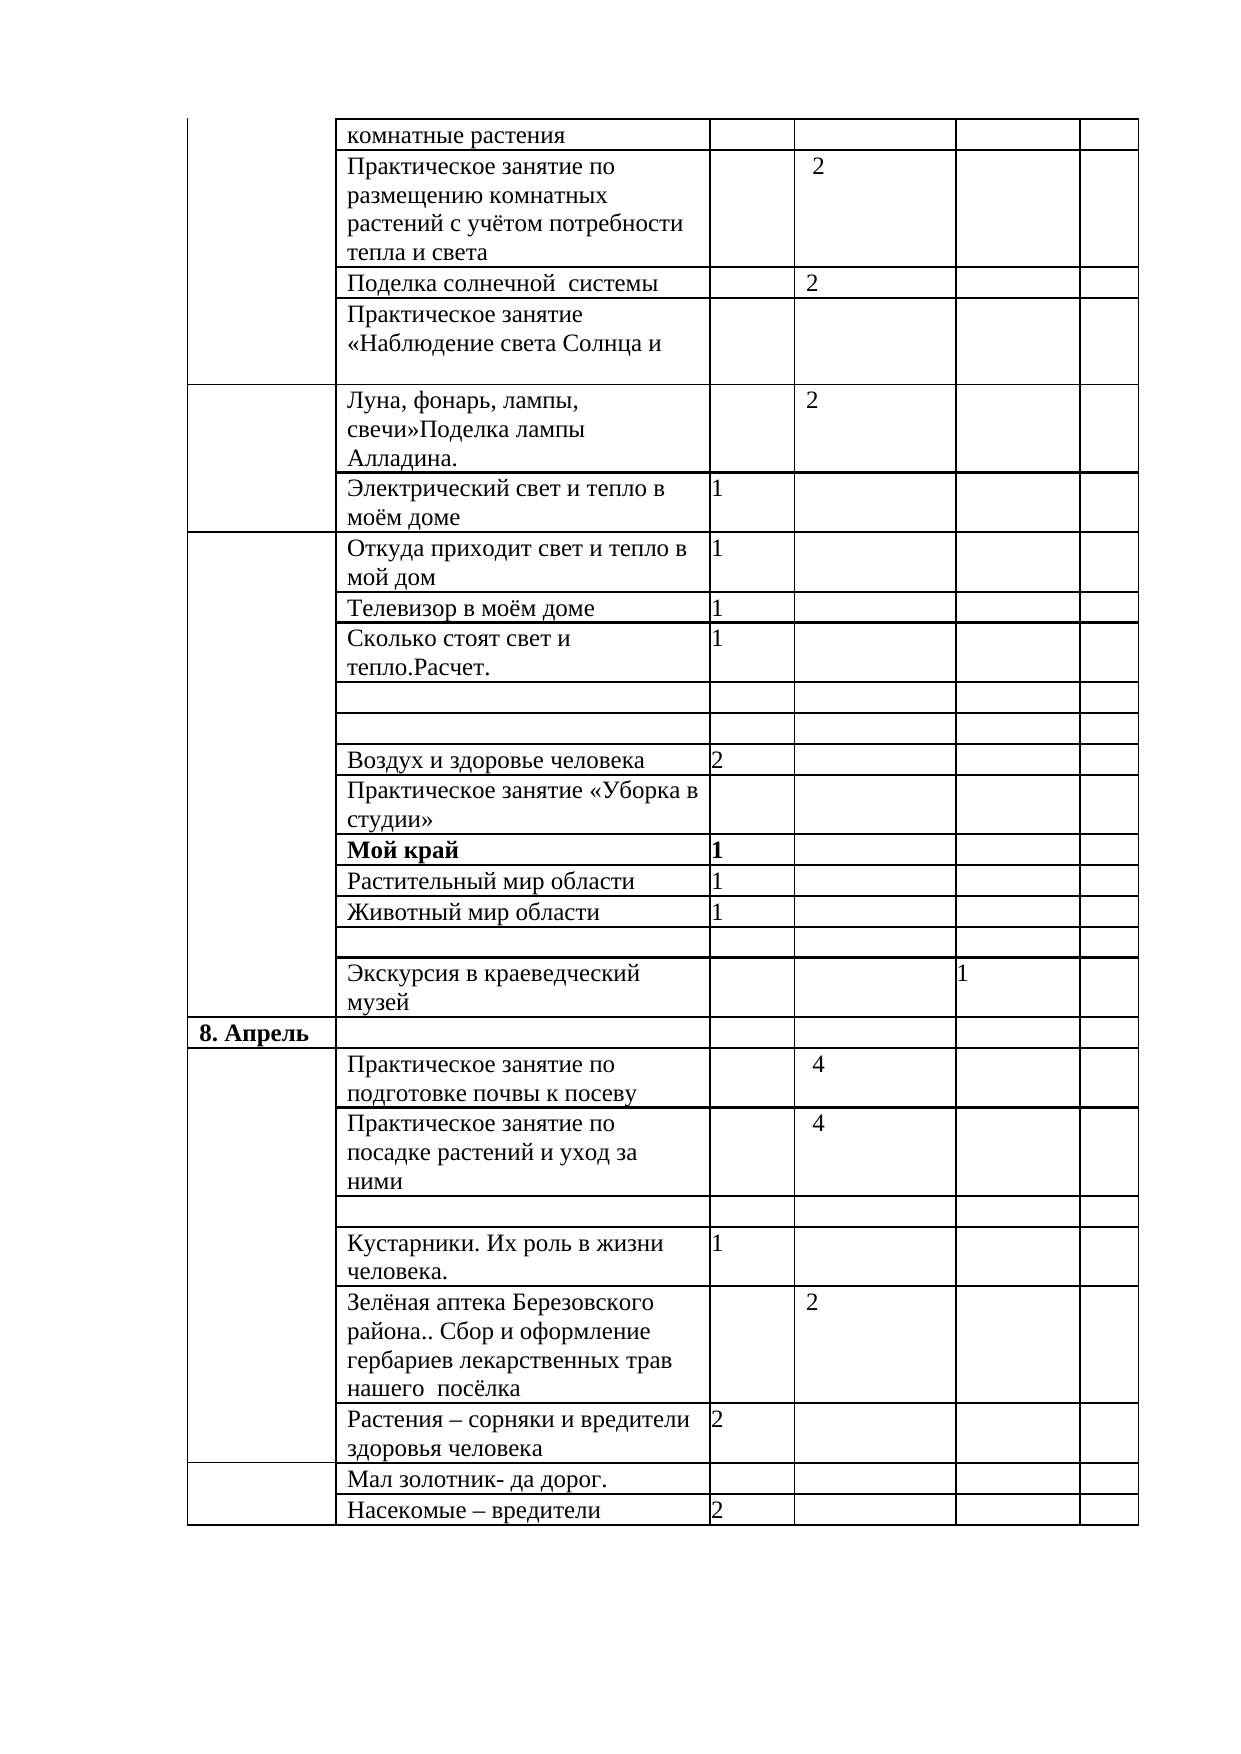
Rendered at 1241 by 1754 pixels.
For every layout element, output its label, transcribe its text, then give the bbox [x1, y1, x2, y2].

table_cell [795, 624, 955, 681]
table_cell Зелёная аптека Березовского района.. Сбор и оформление гербариев лекарственных трав нашего посёлка [337, 1287, 709, 1402]
table_cell [795, 1464, 955, 1493]
table_cell [957, 1495, 1079, 1523]
table_cell [337, 683, 709, 712]
table_cell 1 [711, 866, 794, 895]
table_cell [337, 1197, 709, 1226]
table_cell [795, 714, 955, 743]
table_cell [1081, 866, 1138, 895]
table_cell Мал золотник- да дорог. [337, 1464, 709, 1493]
table_cell 1 [711, 897, 794, 926]
table_cell Телевизор в моём доме [337, 593, 709, 621]
table_cell [188, 1463, 335, 1523]
table_cell 2 [795, 151, 955, 266]
table_cell [1081, 776, 1138, 833]
table_cell [1081, 745, 1138, 773]
table_cell [1081, 897, 1138, 926]
table_cell [1081, 385, 1138, 471]
table_cell [795, 776, 955, 833]
table_cell [957, 1018, 1079, 1047]
table_cell [711, 1109, 794, 1195]
table_cell 2 [795, 268, 955, 297]
table_cell 2 [795, 1287, 955, 1402]
table_cell [337, 1018, 709, 1047]
table_cell [188, 533, 335, 1016]
table_cell [957, 776, 1079, 833]
table_cell [337, 928, 709, 956]
table_cell [711, 385, 794, 471]
table_cell [957, 1287, 1079, 1402]
table_cell [188, 1049, 335, 1462]
table_cell Растительный мир области [337, 866, 709, 895]
table_cell [957, 745, 1079, 773]
table_cell Откуда приходит свет и тепло в мой дом [337, 533, 709, 591]
table_cell [957, 151, 1079, 266]
table_cell [711, 928, 794, 956]
table_cell [795, 1495, 955, 1523]
table_cell Кустарники. Их роль в жизни человека. [337, 1228, 709, 1285]
table_cell [795, 1228, 955, 1285]
table_cell [957, 714, 1079, 743]
table_cell Животный мир области [337, 897, 709, 926]
table_cell 1 [711, 624, 794, 681]
table_cell [1081, 714, 1138, 743]
table_cell [1081, 120, 1138, 149]
table_cell [795, 1018, 955, 1047]
table_cell 2 [711, 1404, 794, 1462]
table_cell [957, 683, 1079, 712]
table_cell [795, 593, 955, 621]
table_cell [795, 745, 955, 773]
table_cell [337, 120, 709, 149]
table_cell Луна, фонарь, лампы, свечи»Поделка лампы Алладина. [337, 385, 709, 471]
table_cell [795, 120, 955, 149]
table_cell [711, 1197, 794, 1226]
table_cell [711, 1049, 794, 1106]
table_cell 4 [795, 1109, 955, 1195]
table_cell 1 [711, 474, 794, 531]
table_cell [957, 866, 1079, 895]
table_cell 1 [711, 120, 794, 149]
table_cell [957, 928, 1079, 956]
table_cell [957, 385, 1079, 471]
table_cell [957, 533, 1079, 591]
table_cell [795, 897, 955, 926]
table_cell [1081, 1287, 1138, 1402]
table_cell Практическое занятие «Уборка в студии» [337, 776, 709, 833]
table_cell Практическое занятие по посадке растений и уход за ними [337, 1109, 709, 1195]
table_cell [711, 1287, 794, 1402]
table_cell Практическое занятие по размещению комнатных растений с учётом потребности тепла и света [337, 151, 709, 266]
table_cell [711, 959, 794, 1016]
table_cell Экскурсия в краеведческий музей [337, 959, 709, 1016]
table_cell [711, 1464, 794, 1493]
table_cell [711, 151, 794, 266]
table_cell [795, 474, 955, 531]
table_cell Насекомые – вредители [337, 1495, 709, 1523]
table_cell [957, 1404, 1079, 1462]
table_cell [711, 268, 794, 297]
table_cell [957, 268, 1079, 297]
table_cell [957, 593, 1079, 621]
table_cell [1081, 959, 1138, 1016]
table_cell 8. Апрель [188, 1018, 335, 1047]
table_cell [795, 835, 955, 864]
table_cell [711, 1018, 794, 1047]
table_cell [957, 1197, 1079, 1226]
table_cell Мой край [337, 835, 709, 864]
table_cell [795, 683, 955, 712]
table_cell Растения – сорняки и вредители здоровья человека [337, 1404, 709, 1462]
table_cell [1081, 624, 1138, 681]
table_cell Поделка солнечной системы [337, 268, 709, 297]
table_cell [795, 866, 955, 895]
table_cell [1081, 1464, 1138, 1493]
table_cell [957, 1228, 1079, 1285]
table_cell [795, 533, 955, 591]
table_cell [957, 299, 1079, 384]
table_cell [795, 1197, 955, 1226]
table_cell 1 [957, 959, 1079, 1016]
table_cell [1081, 1197, 1138, 1226]
table_cell [1081, 1404, 1138, 1462]
table_cell Электрический свет и тепло в моём доме [337, 474, 709, 531]
table_cell [711, 714, 794, 743]
table_cell [1081, 474, 1138, 531]
table_cell [1081, 835, 1138, 864]
table_cell [1081, 593, 1138, 621]
table_cell [1081, 683, 1138, 712]
table_cell [795, 1404, 955, 1462]
table_cell [957, 1464, 1079, 1493]
table_cell [1081, 299, 1138, 384]
table_cell [957, 1049, 1079, 1106]
table_cell [957, 835, 1079, 864]
table_cell Практическое занятие «Наблюдение света Солнца и [337, 299, 709, 384]
table_cell [188, 385, 335, 531]
table_cell [1081, 268, 1138, 297]
table_cell [957, 120, 1079, 149]
table_cell [1081, 928, 1138, 956]
table_cell [1081, 1228, 1138, 1285]
table_cell [795, 299, 955, 384]
table_cell [711, 776, 794, 833]
table_cell 1 [711, 1228, 794, 1285]
table_cell [1081, 151, 1138, 266]
table_cell 1 [711, 593, 794, 621]
table_cell 1 [711, 533, 794, 591]
table_cell Воздух и здоровье человека [337, 745, 709, 773]
table_cell 2 [711, 745, 794, 773]
table_cell [1081, 533, 1138, 591]
table_cell [957, 1109, 1079, 1195]
table_cell [1081, 1049, 1138, 1106]
table_cell [337, 714, 709, 743]
table_cell Практическое занятие по подготовке почвы к посеву [337, 1049, 709, 1106]
table_cell [1081, 1109, 1138, 1195]
table_cell 1 [711, 835, 794, 864]
table_cell [795, 928, 955, 956]
table_cell [711, 683, 794, 712]
table_cell 2 [711, 1495, 794, 1523]
table_cell [795, 959, 955, 1016]
table_cell 2 [795, 385, 955, 471]
table_cell Сколько стоят свет и тепло.Расчет. [337, 624, 709, 681]
table_cell [957, 897, 1079, 926]
table_cell [711, 299, 794, 384]
table_cell [1081, 1495, 1138, 1523]
table_cell 4 [795, 1049, 955, 1106]
table_cell [1081, 1018, 1138, 1047]
table_cell [957, 474, 1079, 531]
table_cell [957, 624, 1079, 681]
